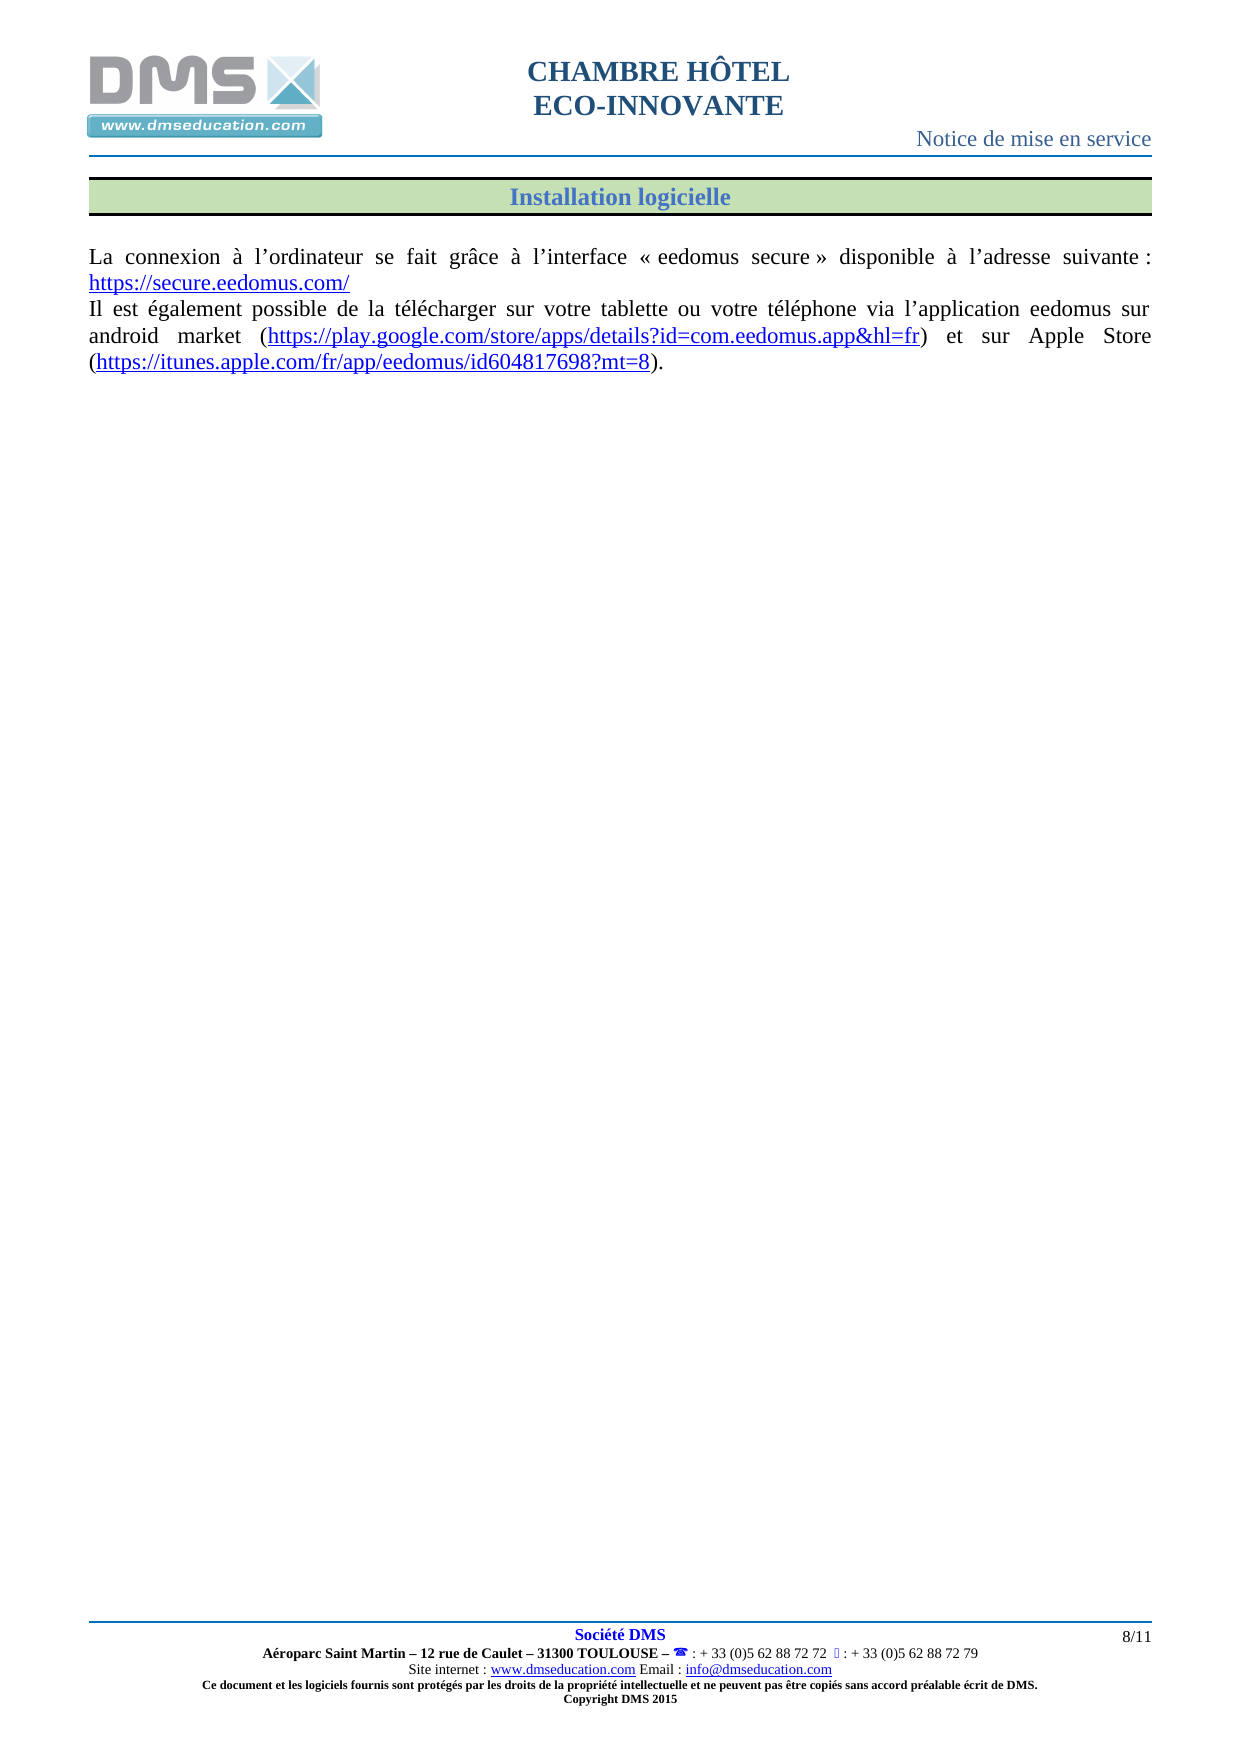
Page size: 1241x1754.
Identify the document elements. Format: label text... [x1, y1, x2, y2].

picture [85, 54, 324, 139]
text La connexion à l’ordinateur se fait grâce à l’interface « eedomus secure » disponible à l’adresse suivante : https://secure.eedomus.com/ [89, 243, 1152, 295]
text Il est également possible de la télécharger sur votre tablette ou votre téléphone via l’application eedomus sur android market (https://play.google.com/store/apps/details?id=com.eedomus.app&hl=fr) et sur Apple Store (https://itunes.apple.com/fr/app/eedomus/id604817698?mt=8). [89, 295, 1152, 374]
subtitle Installation logicielle [89, 180, 1152, 213]
